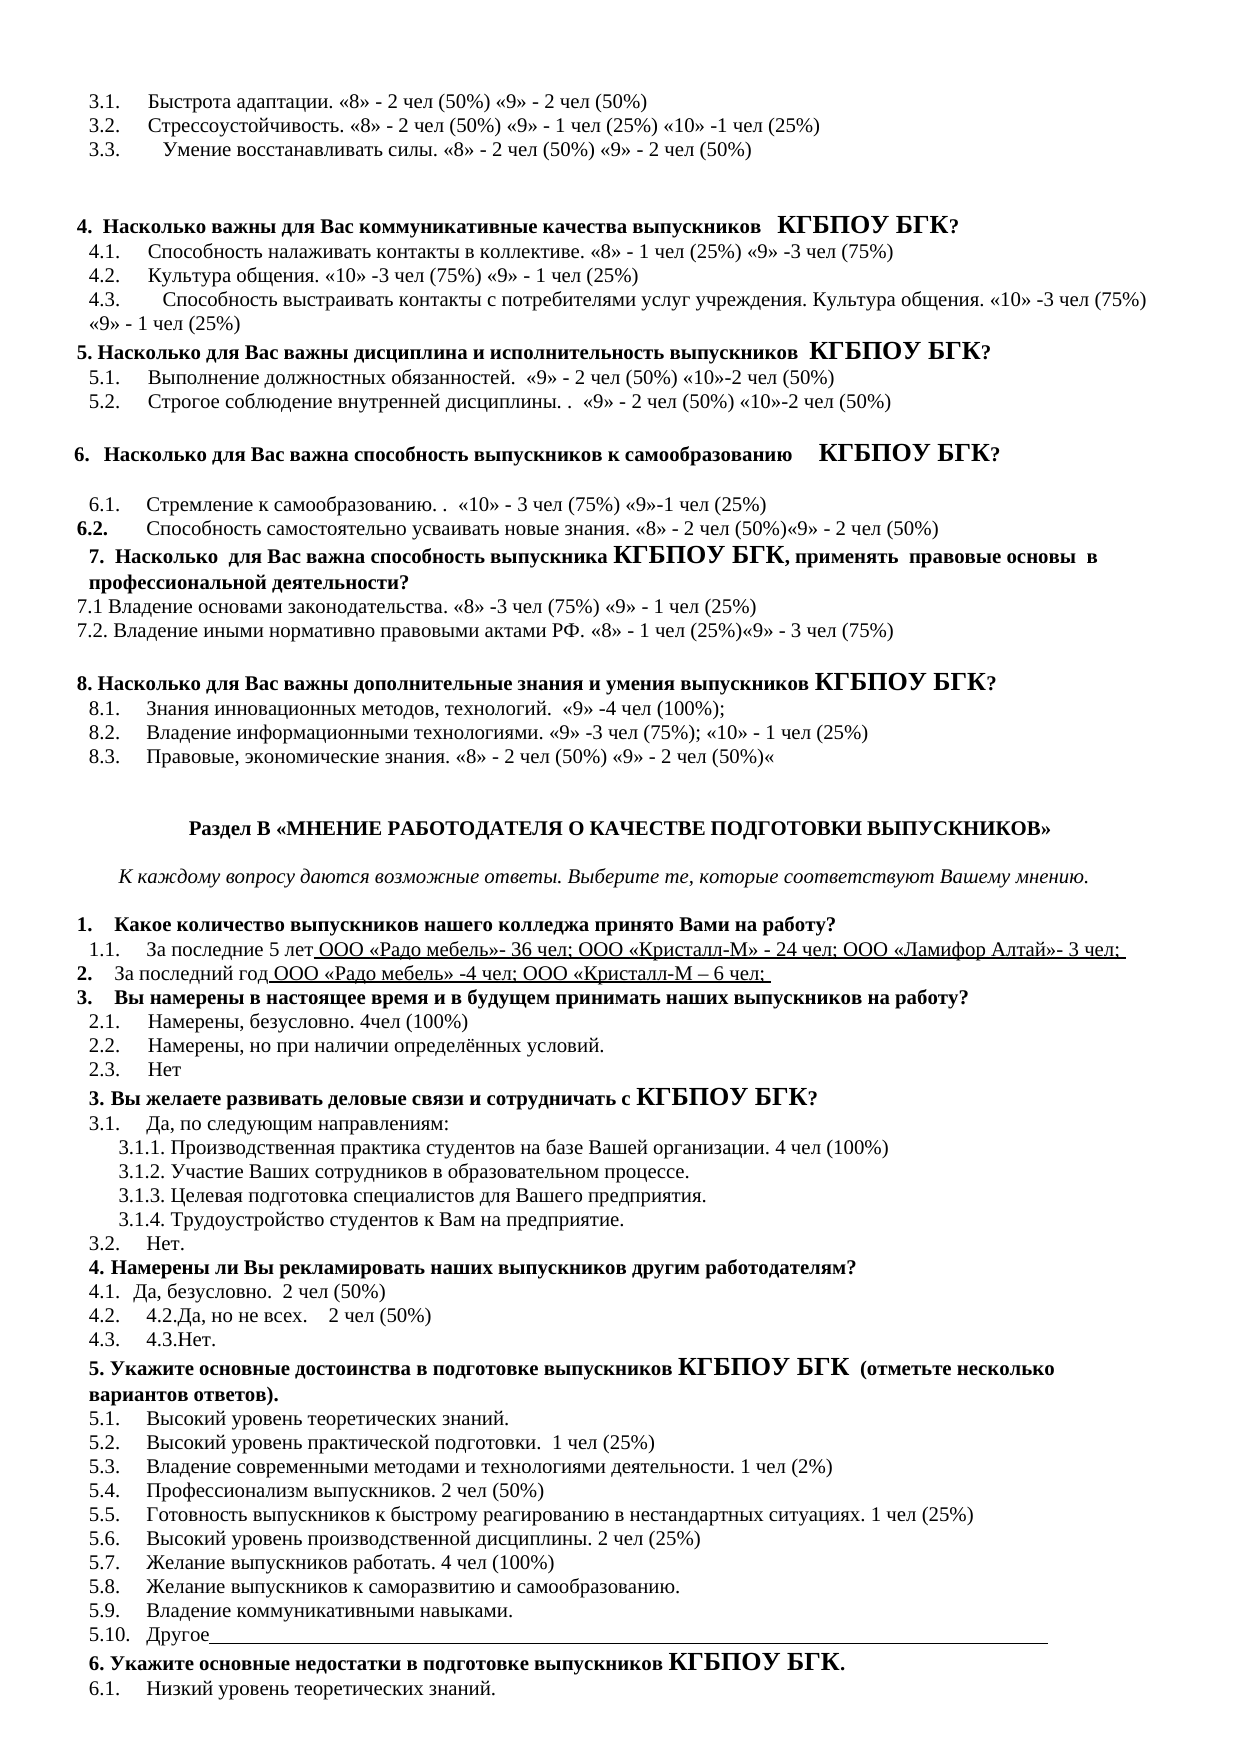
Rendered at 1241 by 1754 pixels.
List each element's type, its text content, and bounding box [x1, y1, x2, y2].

list Профессионализм выпускников. 2 чел (50%) [89, 1478, 1151, 1502]
text 3.1.2. Участие Ваших сотрудников в образовательном процессе. [89, 1159, 1151, 1183]
list Выполнение должностных обязанностей. «9» - 2 чел (50%) «10»-2 чел (50%) [89, 365, 1151, 389]
list Владение коммуникативными навыками. [89, 1598, 1151, 1622]
list Правовые, экономические знания. «8» - 2 чел (50%) «9» - 2 чел (50%)« [89, 744, 1151, 768]
list Какое количество выпускников нашего колледжа принято Вами на работу? [77, 912, 1151, 936]
text 7.2. Владение иными нормативно правовыми актами РФ. «8» - 1 чел (25%)«9» - 3 чел (75%) [77, 618, 1151, 642]
list Стрессоустойчивость. «8» - 2 чел (50%) «9» - 1 чел (25%) «10» -1 чел (25%) [89, 113, 1151, 137]
list Нет. [89, 1231, 1151, 1255]
text 3.1.3. Целевая подготовка специалистов для Вашего предприятия. [89, 1183, 1151, 1207]
list Другое [89, 1622, 1151, 1646]
text 5. Насколько для Вас важны дисциплина и исполнительность выпускников КГБПОУ БГК? [77, 335, 1151, 365]
list Знания инновационных методов, технологий. «9» -4 чел (100%); [89, 696, 1151, 720]
list Культура общения. «10» -3 чел (75%) «9» - 1 чел (25%) [89, 263, 1151, 287]
list Быстрота адаптации. «8» - 2 чел (50%) «9» - 2 чел (50%) [89, 89, 1151, 113]
list Низкий уровень теоретических знаний. [89, 1676, 1151, 1700]
list Вы намерены в настоящее время и в будущем принимать наших выпускников на работу? [77, 984, 1151, 1009]
list Умение восстанавливать силы. «8» - 2 чел (50%) «9» - 2 чел (50%) [89, 137, 1152, 161]
text Раздел В «МНЕНИЕ РАБОТОДАТЕЛЯ О КАЧЕСТВЕ ПОДГОТОВКИ ВЫПУСКНИКОВ» [89, 816, 1151, 840]
list Желание выпускников к саморазвитию и самообразованию. [89, 1574, 1151, 1598]
text 8. Насколько для Вас важны дополнительные знания и умения выпускников КГБПОУ БГК? [77, 666, 1151, 696]
text 7. Насколько для Вас важна способность выпускника КГБПОУ БГК, применять правовые основы в профессиональной деятельности? [89, 539, 1151, 594]
list Желание выпускников работать. 4 чел (100%) [89, 1550, 1151, 1574]
list 4.3.Нет. [89, 1327, 1151, 1351]
list Способность выстраивать контакты с потребителями услуг учреждения. Культура общения. «10» -3 чел (75%) «9» - 1 чел (25%) [89, 287, 1152, 335]
text 6. Укажите основные недостатки в подготовке выпускников КГБПОУ БГК. [89, 1646, 1151, 1676]
list 4.2.Да, но не всех. 2 чел (50%) [89, 1303, 1151, 1327]
list Насколько для Вас важна способность выпускников к самообразованию КГБПОУ БГК? [74, 437, 1151, 467]
text 4. Насколько важны для Вас коммуникативные качества выпускников КГБПОУ БГК? [77, 209, 1151, 239]
list Строгое соблюдение внутренней дисциплины. . «9» - 2 чел (50%) «10»-2 чел (50%) [89, 389, 1151, 413]
list Намерены, но при наличии определённых условий. [89, 1033, 1151, 1057]
list Способность налаживать контакты в коллективе. «8» - 1 чел (25%) «9» -3 чел (75%) [89, 239, 1151, 263]
text К каждому вопросу даются возможные ответы. Выберите те, которые соответствуют Вашему мнению. [89, 864, 1151, 888]
list Владение современными методами и технологиями деятельности. 1 чел (2%) [89, 1454, 1151, 1478]
list Высокий уровень практической подготовки. 1 чел (25%) [89, 1429, 1151, 1454]
list За последний год ООО «Радо мебель» -4 чел; ООО «Кристалл-М – 6 чел; [77, 961, 1151, 984]
text 3. Вы желаете развивать деловые связи и сотрудничать с КГБПОУ БГК? [89, 1081, 1151, 1111]
list Способность самостоятельно усваивать новые знания. «8» - 2 чел (50%)«9» - 2 чел (50%) [77, 516, 1151, 539]
text 5. Укажите основные достоинства в подготовке выпускников КГБПОУ БГК (отметьте несколько вариантов ответов). [89, 1351, 1151, 1406]
text 7.1 Владение основами законодательства. «8» -3 чел (75%) «9» - 1 чел (25%) [77, 594, 1151, 618]
list За последние 5 лет ООО «Радо мебель»- 36 чел; ООО «Кристалл-М» - 24 чел; ООО «Ламифор Алтай»- 3 чел; [89, 936, 1151, 961]
list Нет [89, 1057, 1151, 1081]
text 3.1.4. Трудоустройство студентов к Вам на предприятие. [89, 1207, 1151, 1231]
list Да, безусловно. 2 чел (50%) [89, 1279, 1151, 1303]
list Стремление к самообразованию. . «10» - 3 чел (75%) «9»-1 чел (25%) [89, 491, 1151, 516]
list Намерены ли Вы рекламировать наших выпускников другим работодателям? [89, 1255, 1151, 1279]
list Готовность выпускников к быстрому реагированию в нестандартных ситуациях. 1 чел (25%) [89, 1502, 1151, 1526]
list Намерены, безусловно. 4чел (100%) [89, 1009, 1151, 1033]
text 3.1.1. Производственная практика студентов на базе Вашей организации. 4 чел (100%) [89, 1135, 1151, 1159]
list Высокий уровень теоретических знаний. [89, 1406, 1151, 1429]
list Да, по следующим направлениям: [89, 1111, 1151, 1135]
list Владение информационными технологиями. «9» -3 чел (75%); «10» - 1 чел (25%) [89, 720, 1151, 744]
list Высокий уровень производственной дисциплины. 2 чел (25%) [89, 1526, 1151, 1550]
